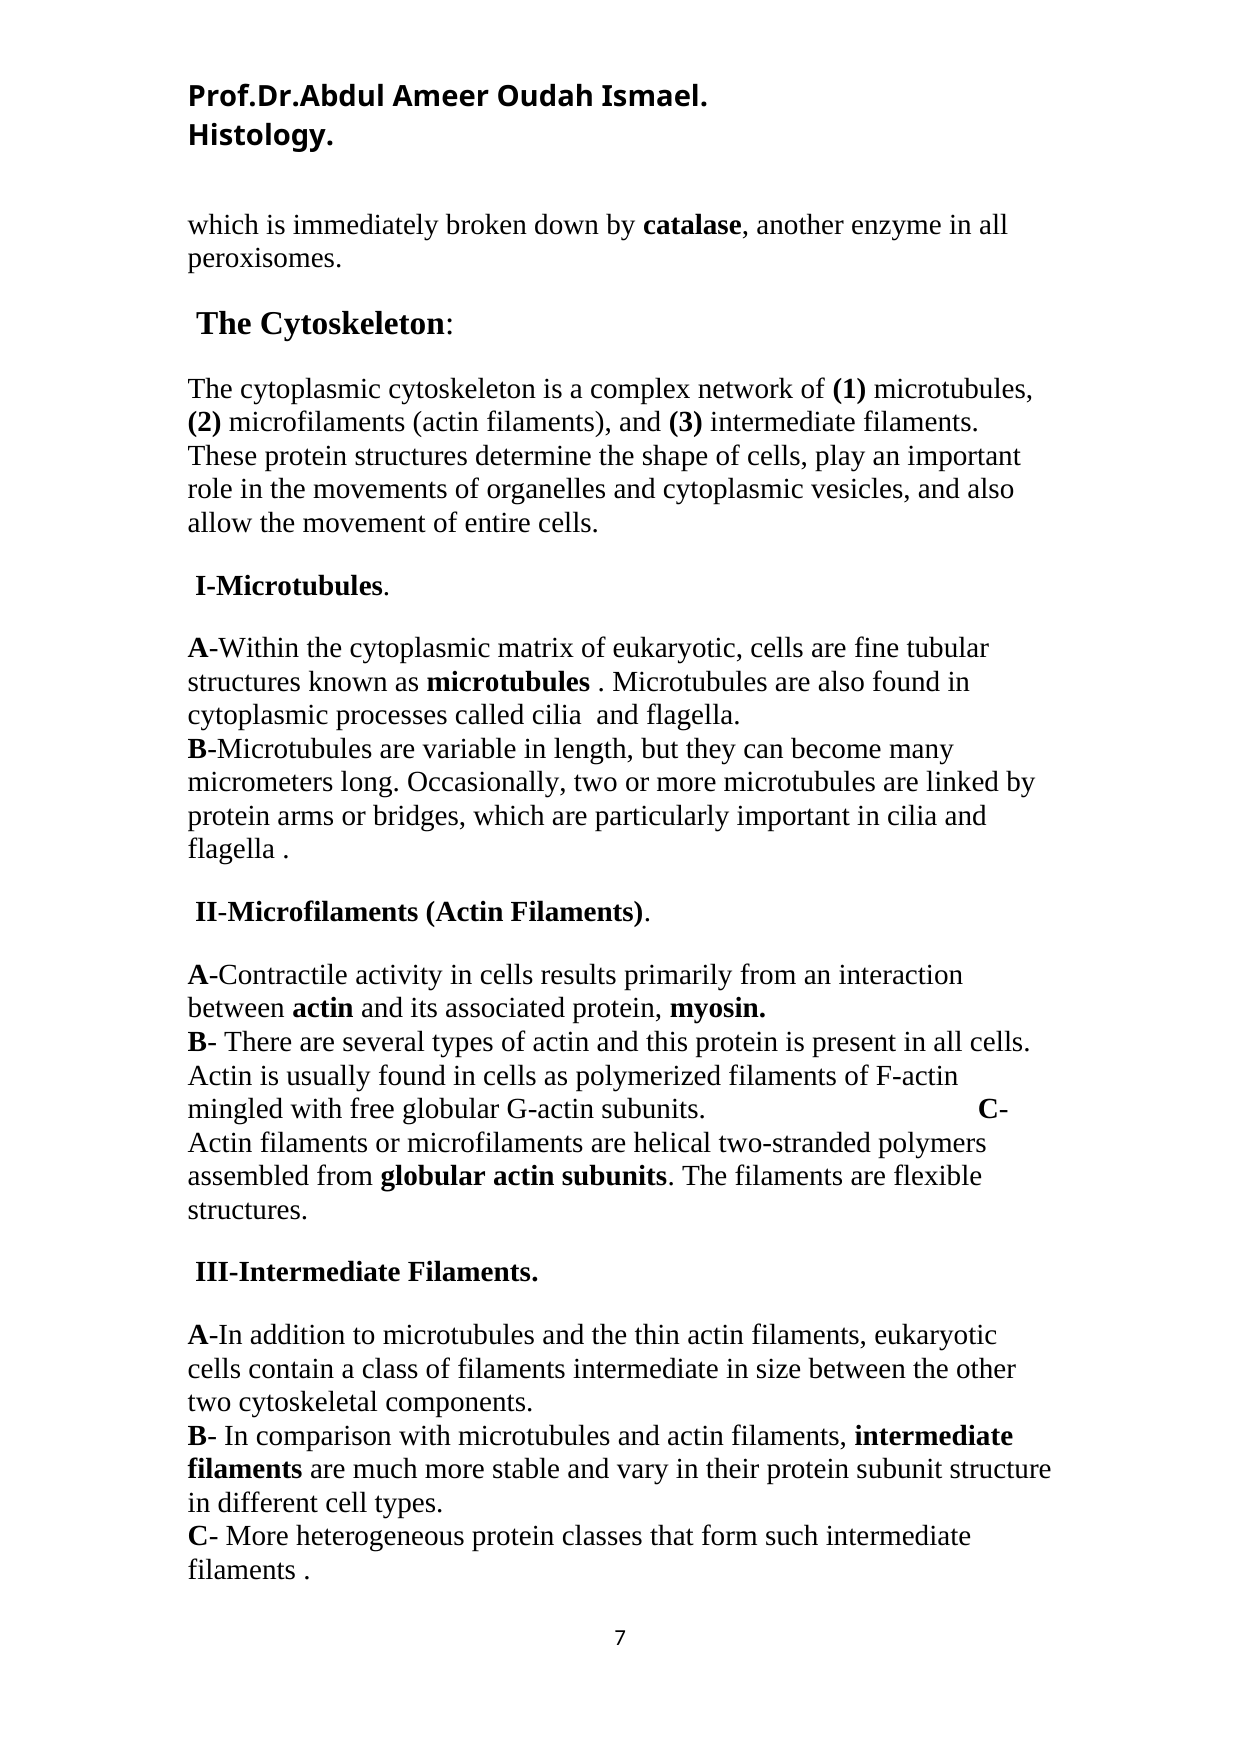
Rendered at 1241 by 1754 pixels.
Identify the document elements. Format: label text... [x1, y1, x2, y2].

text A-Contractile activity in cells results primarily from an interaction between actin and its associated protein, myosin. B- There are several types of actin and this protein is present in all cells. Actin is usually found in cells as polymerized filaments of F-actin mingled with free globular G-actin subunits. C-Actin filaments or microfilaments are helical two-stranded polymers assembled from globular actin subunits. The filaments are flexible structures. [187, 957, 1053, 1225]
text A-Within the cytoplasmic matrix of eukaryotic, cells are fine tubular structures known as microtubules . Microtubules are also found in cytoplasmic processes called cilia and flagella. B-Microtubules are variable in length, but they can become many micrometers long. Occasionally, two or more microtubules are linked by protein arms or bridges, which are particularly important in cilia and flagella . [187, 630, 1053, 865]
text A-In addition to microtubules and the thin actin filaments, eukaryotic cells contain a class of filaments intermediate in size between the other two cytoskeletal components. B- In comparison with microtubules and actin filaments, intermediate filaments are much more stable and vary in their protein subunit structure in different cell types. C- More heterogeneous protein classes that form such intermediate filaments . [187, 1317, 1053, 1586]
text The cytoplasmic cytoskeleton is a complex network of (1) microtubules, (2) microfilaments (actin filaments), and (3) intermediate filaments. These protein structures determine the shape of cells, play an important role in the movements of organelles and cytoplasmic vesicles, and also allow the movement of entire cells. [187, 371, 1053, 538]
text III-Intermediate Filaments. [187, 1254, 1053, 1288]
text II-Microfilaments (Actin Filaments). [187, 894, 1053, 928]
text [187, 207, 1053, 274]
text The Cytoskeleton: [187, 303, 1053, 342]
text I-Microtubules. [187, 568, 1053, 601]
